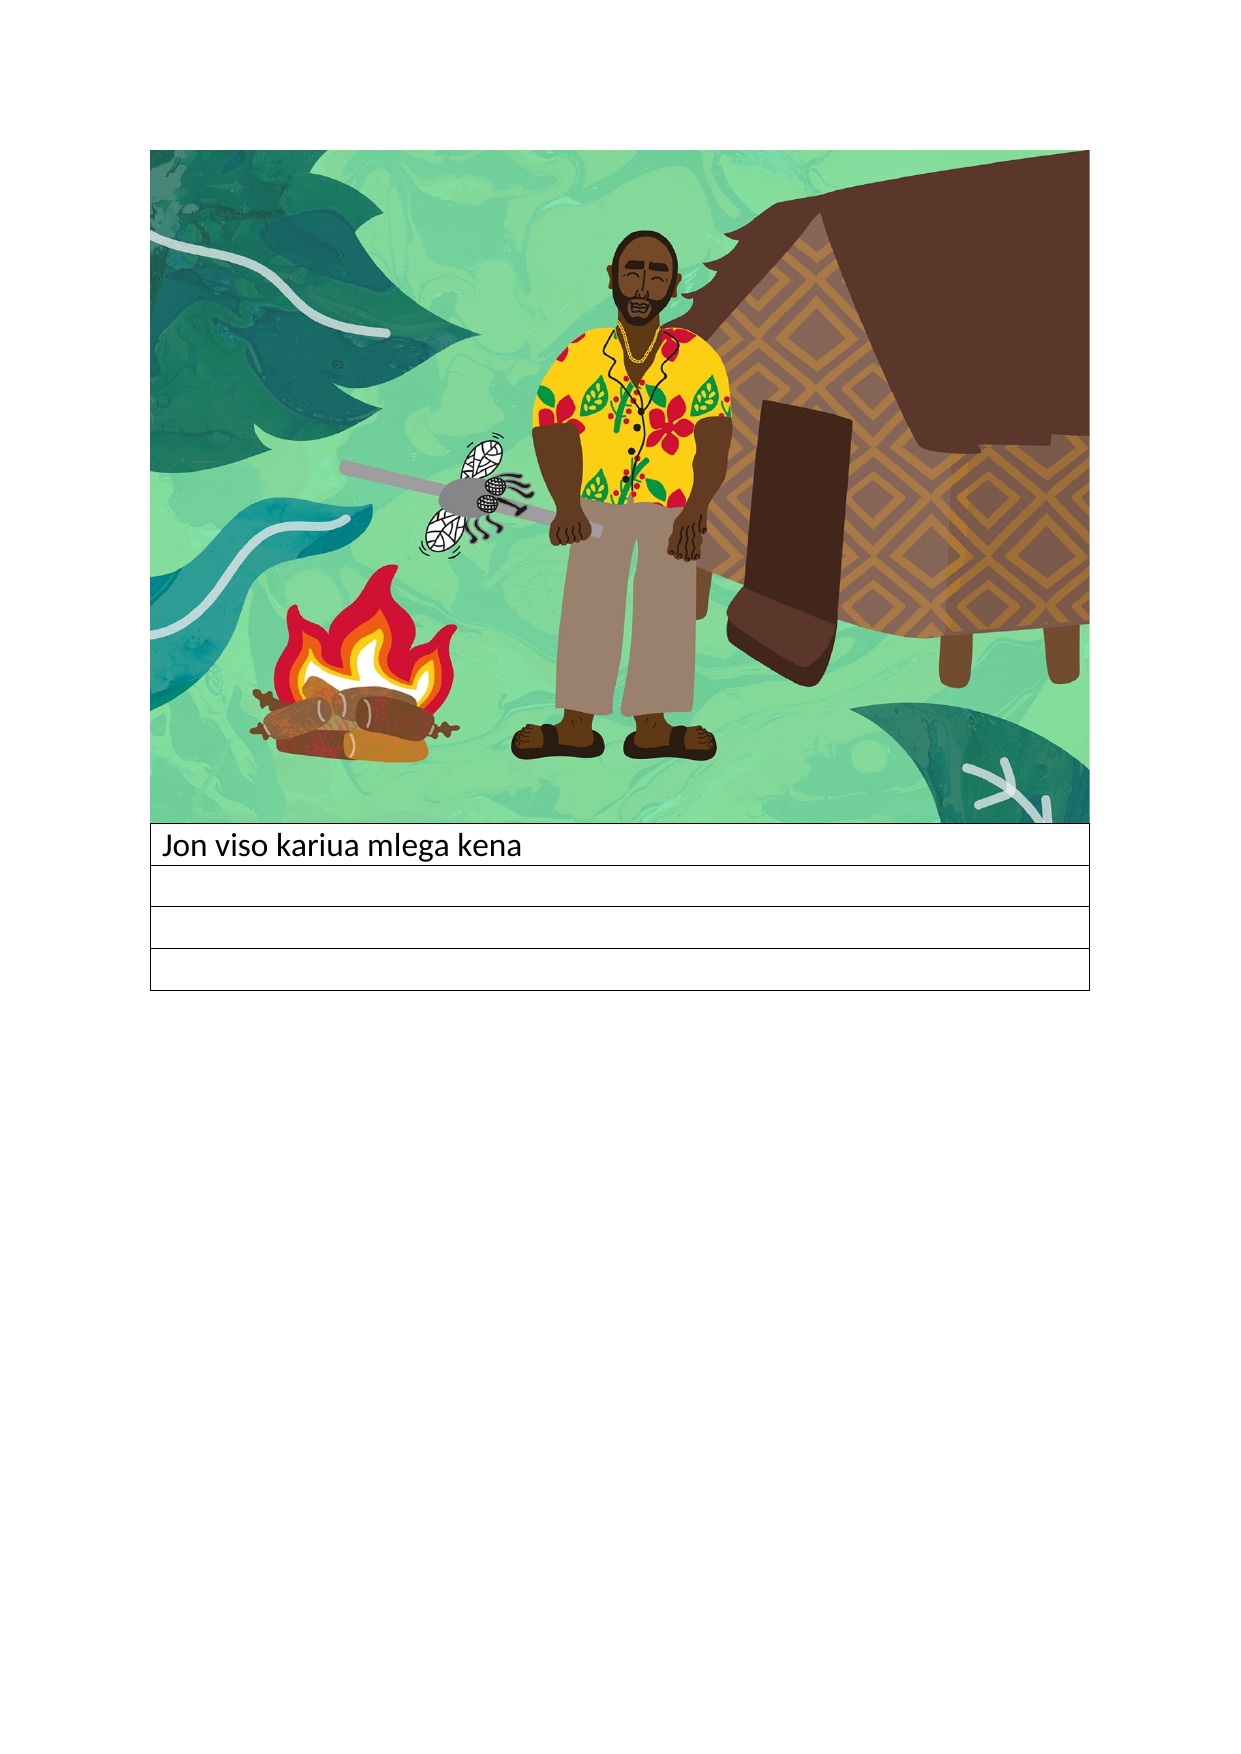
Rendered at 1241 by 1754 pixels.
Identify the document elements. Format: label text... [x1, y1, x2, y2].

table_header Jon viso kariua mlega kena [151, 824, 1089, 864]
table_cell [151, 949, 1089, 990]
table_cell [151, 907, 1089, 948]
table_cell [151, 866, 1089, 906]
picture [150, 150, 1090, 823]
